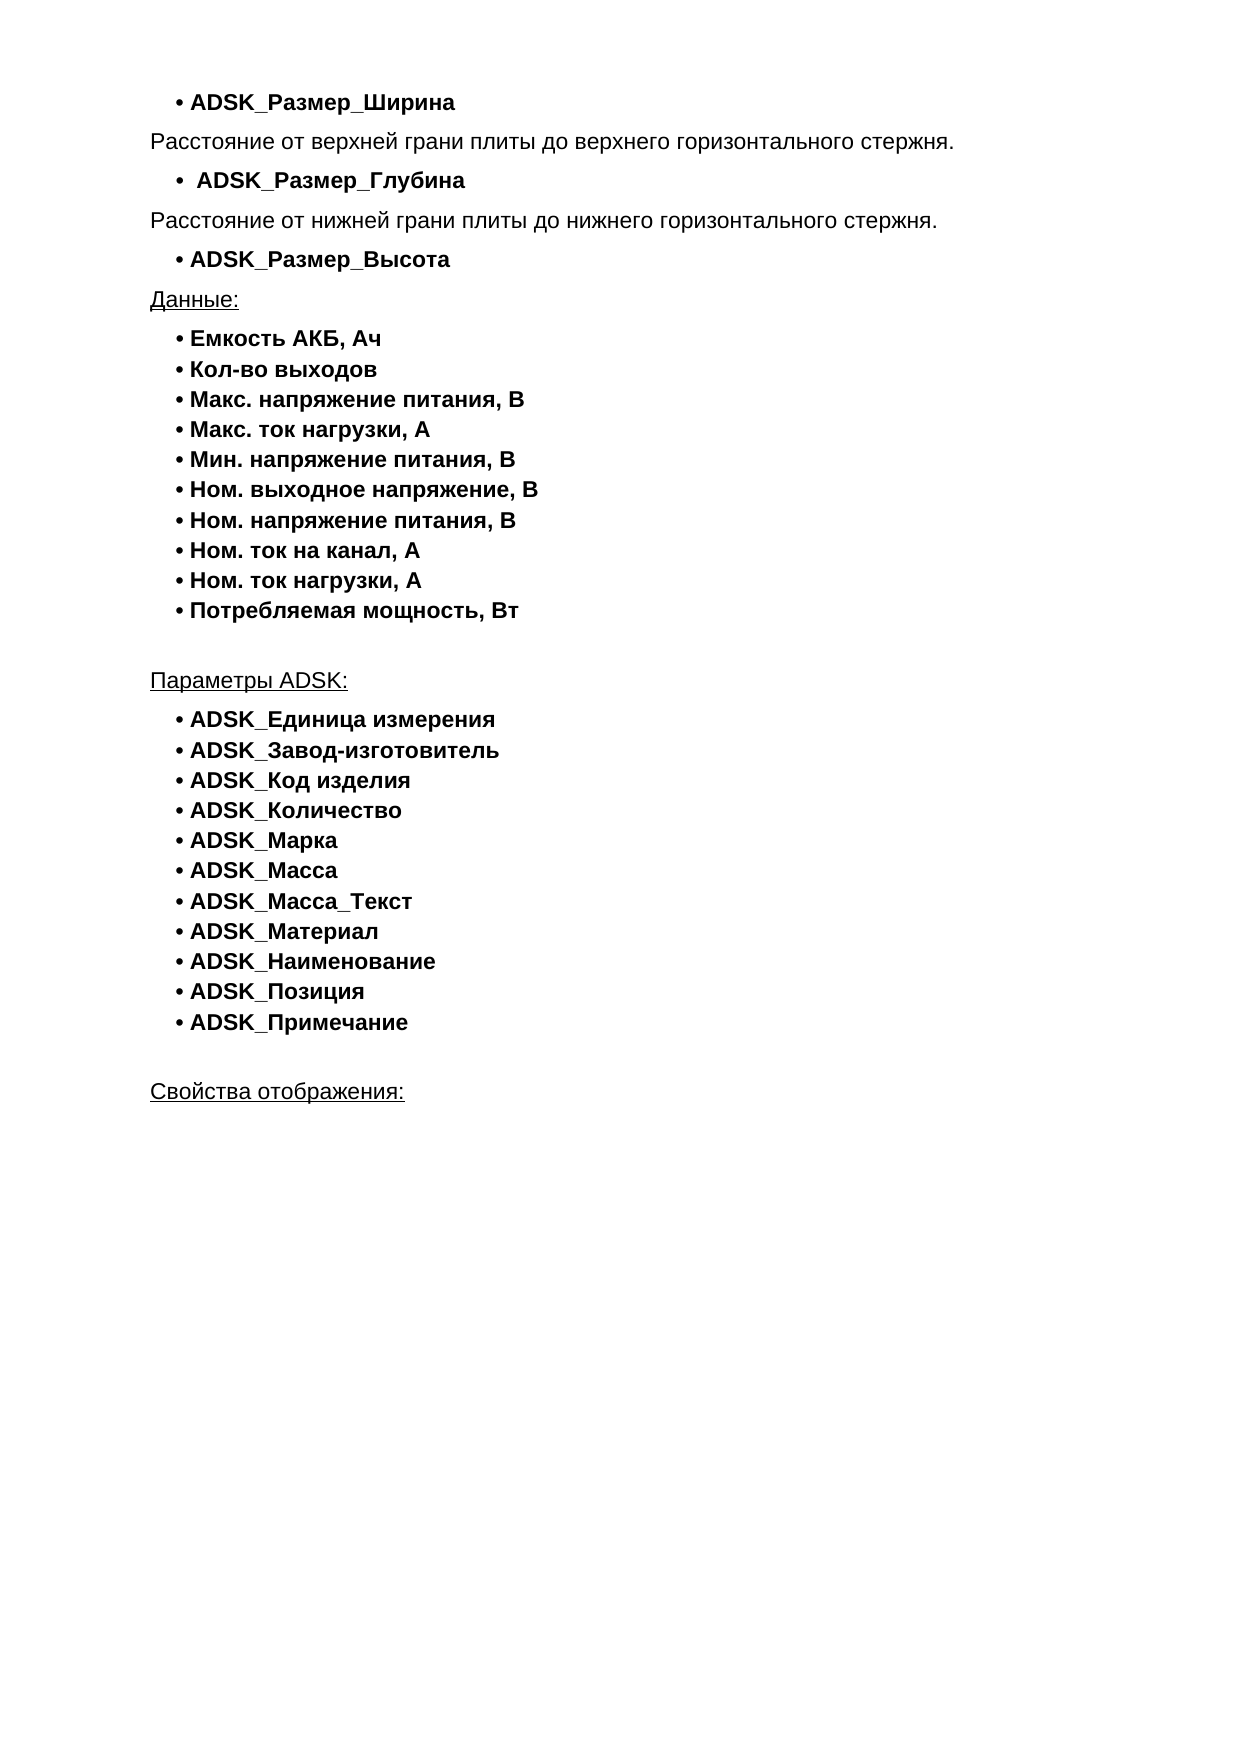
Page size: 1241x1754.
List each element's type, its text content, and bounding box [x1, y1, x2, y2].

text Параметры ADSK: [150, 667, 1090, 693]
text • ADSK_Завод-изготовитель [150, 737, 1090, 763]
text Свойства отображения: [150, 1078, 1090, 1104]
text • ADSK_Марка [150, 827, 1090, 854]
text • Ном. выходное напряжение, В [150, 476, 1090, 503]
text • Ном. ток на канал, А [150, 537, 1090, 563]
text • ADSK_Позиция [150, 978, 1090, 1005]
text • Мин. напряжение питания, В [150, 446, 1090, 473]
text • ADSK_Размер_Высота [150, 246, 1090, 273]
text • ADSK_Код изделия [150, 767, 1090, 793]
text Расстояние от верхней грани плиты до верхнего горизонтального стержня. [150, 128, 1090, 154]
text • Потребляемая мощность, Вт [150, 597, 1090, 624]
text • ADSK_Количество [150, 797, 1090, 823]
text • Макс. ток нагрузки, А [150, 416, 1090, 442]
text • Ном. ток нагрузки, А [150, 567, 1090, 593]
text Расстояние от нижней грани плиты до нижнего горизонтального стержня. [150, 207, 1090, 233]
text • ADSK_Примечание [150, 1008, 1090, 1035]
text • ADSK_Размер_Ширина [150, 88, 1090, 115]
text • Ном. напряжение питания, В [150, 507, 1090, 533]
text • ADSK_Размер_Глубина [150, 167, 1090, 194]
text • ADSK_Наименование [150, 948, 1090, 974]
text • ADSK_Масса_Текст [150, 888, 1090, 914]
text Данные: [150, 286, 1090, 312]
text • ADSK_Материал [150, 918, 1090, 944]
text • Емкость АКБ, Ач [150, 325, 1090, 352]
text • ADSK_Масса [150, 857, 1090, 884]
text • ADSK_Единица измерения [150, 706, 1090, 733]
text • Макс. напряжение питания, В [150, 386, 1090, 412]
text • Кол-во выходов [150, 356, 1090, 382]
